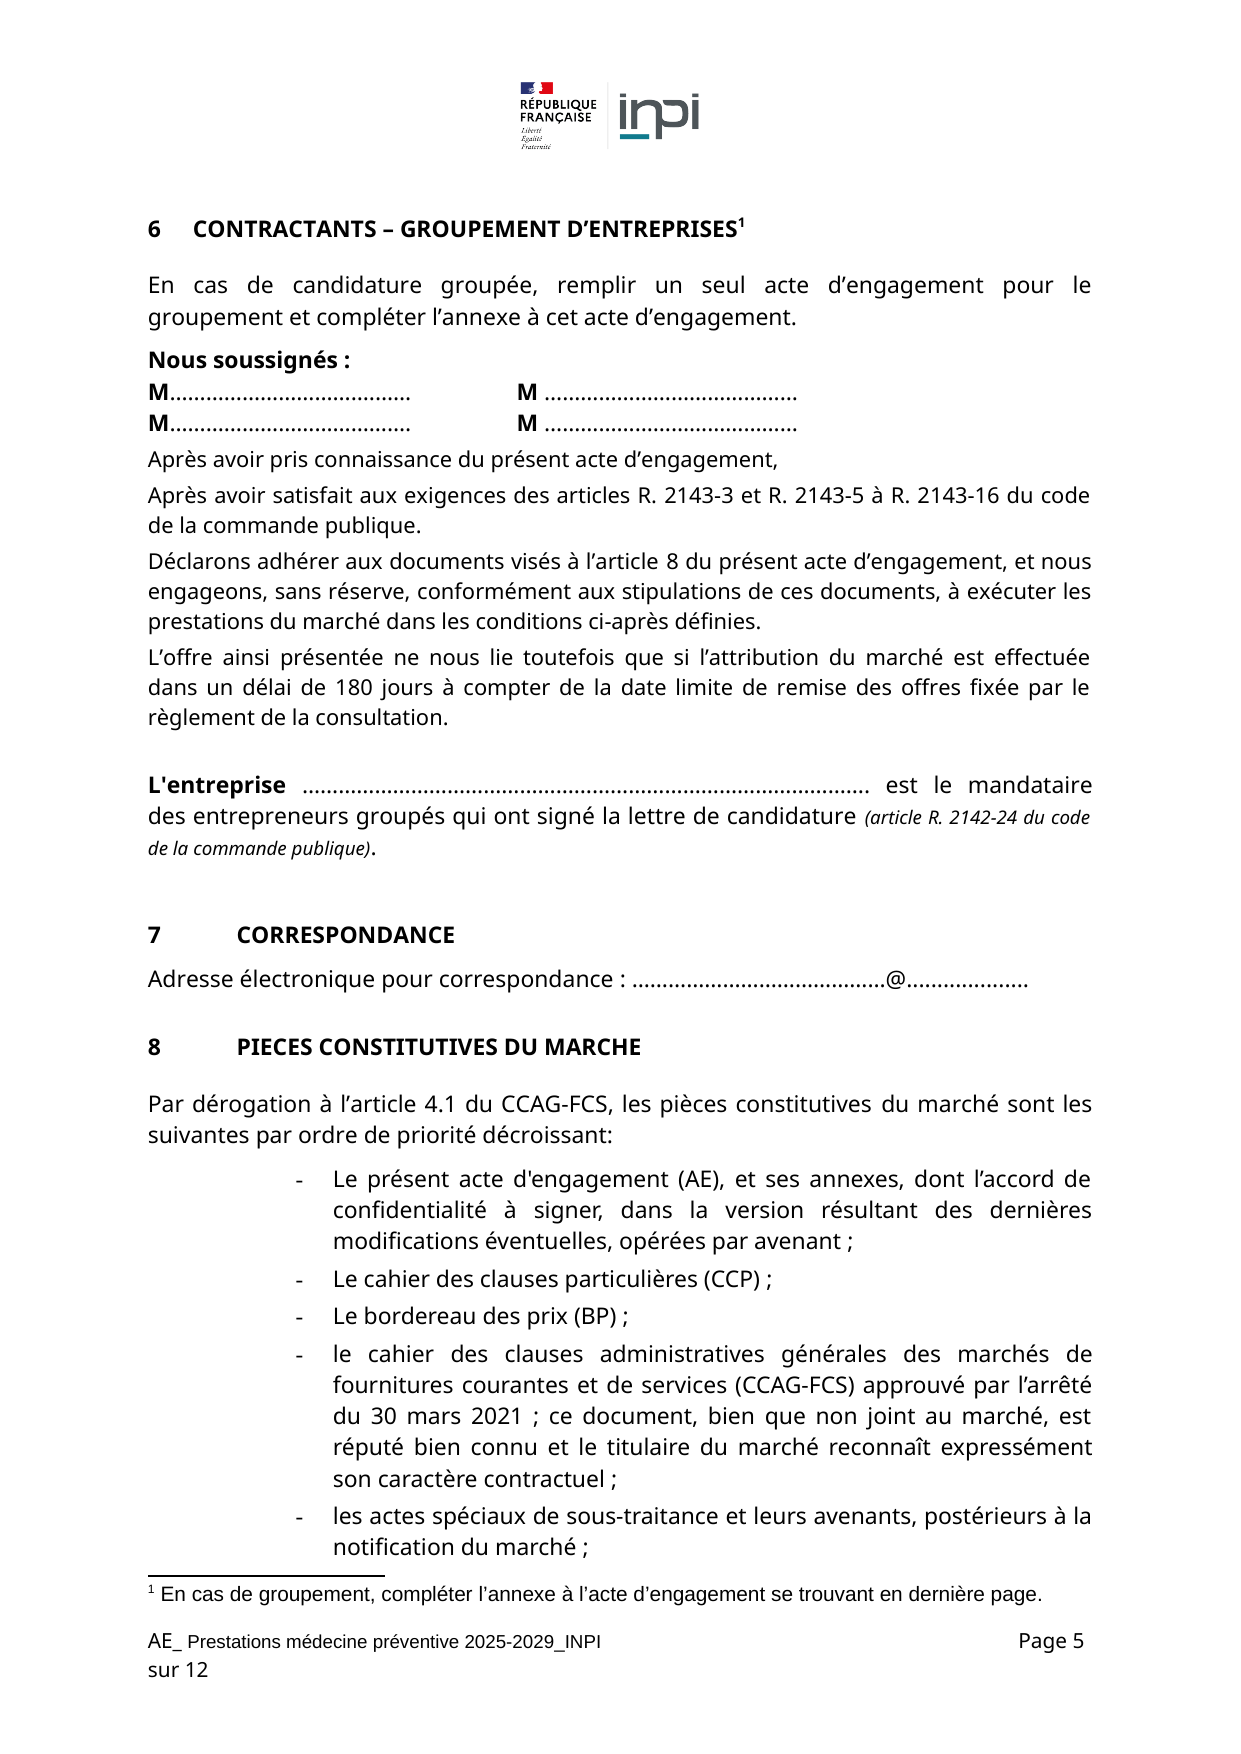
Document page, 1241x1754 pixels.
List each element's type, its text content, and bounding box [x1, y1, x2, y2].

list Le cahier des clauses particulières (CCP) ; [295, 1262, 1092, 1294]
subtitle Correspondance [148, 919, 1092, 950]
text Par dérogation à l’article 4.1 du CCAG-FCS, les pièces constitutives du marché sont les suivantes par ordre de priorité décroissant: [148, 1087, 1092, 1150]
text En cas de candidature groupée, remplir un seul acte d’engagement pour le groupement et compléter l’annexe à cet acte d’engagement. [148, 269, 1092, 332]
list Le bordereau des prix (BP) ; [295, 1300, 1092, 1331]
list Le présent acte d'engagement (AE), et ses annexes, dont l’accord de confidentialité à signer, dans la version résultant des dernières modifications éventuelles, opérées par avenant ; [295, 1162, 1092, 1256]
text Après avoir pris connaissance du présent acte d’engagement, [148, 444, 1092, 474]
text L'entreprise …………………………………………………………………………………. est le mandataire des entrepreneurs groupés qui ont signé la lettre de candidature (article R. 2142-24 du code de la commande publique). [148, 769, 1092, 862]
text L’offre ainsi présentée ne nous lie toutefois que si l’attribution du marché est effectuée dans un délai de 180 jours à compter de la date limite de remise des offres fixée par le règlement de la consultation. [148, 642, 1092, 731]
text Déclarons adhérer aux documents visés à l’article 8 du présent acte d’engagement, et nous engageons, sans réserve, conformément aux stipulations de ces documents, à exécuter les prestations du marché dans les conditions ci-après définies. [148, 546, 1092, 636]
text Après avoir satisfait aux exigences des articles R. 2143-3 et R. 2143-5 à R. 2143-16 du code de la commande publique. [148, 480, 1092, 540]
list les actes spéciaux de sous-traitance et leurs avenants, postérieurs à la notification du marché ; [295, 1500, 1092, 1562]
text Adresse électronique pour correspondance : ……………………………………@.................... [148, 962, 1092, 994]
subtitle le cahier des clauses administratives générales des marchés de fournitures courantes et de services (CCAG-FCS) approuvé par l’arrêté du 30 mars 2021 ; ce document, bien que non joint au marché, est réputé bien connu et le titulaire du marché reconnaît expressément son caractère contractuel ; [295, 1337, 1093, 1494]
subtitle CONTRACTANTS – GROUPEMENT D’ENTREPRISES [148, 213, 1092, 244]
text Nous soussignés : [148, 344, 1092, 376]
text M…………………………………. M …………………………………… [148, 407, 1092, 438]
subtitle PIECES CONSTITUTIVES DU MARCHE [148, 1031, 1092, 1062]
text M…………………………….…… M …………………………………… [148, 376, 1092, 407]
picture [509, 70, 709, 161]
